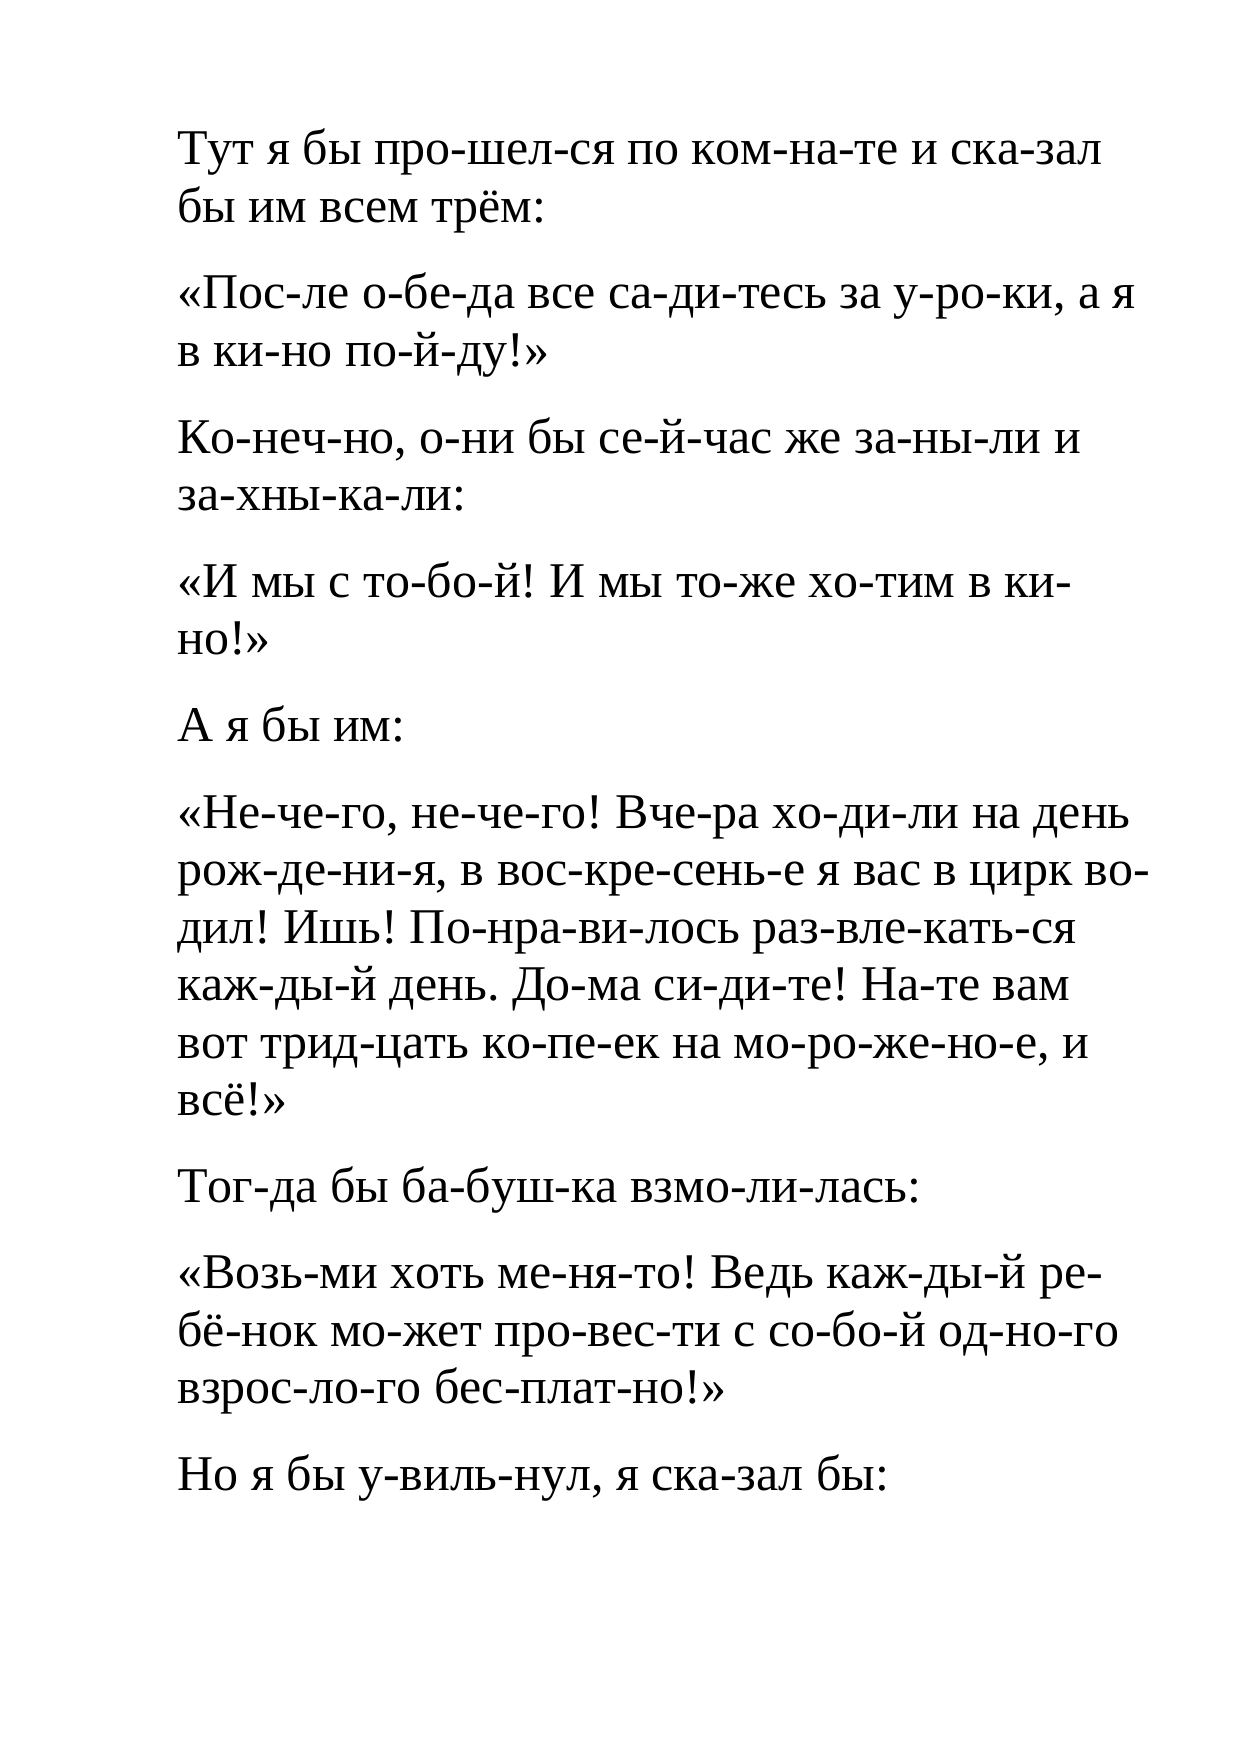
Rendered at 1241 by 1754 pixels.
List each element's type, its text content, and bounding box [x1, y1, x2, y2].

text «И мы с то-бо-й! И мы то-же хо-тим в ки-но!» [177, 551, 1152, 666]
text Тог-да бы ба-буш-ка взмо-ли-лась: [177, 1156, 1152, 1213]
text «Возь-ми хоть ме-ня-то! Ведь каж-ды-й ре-бё-нок мо-жет про-вес-ти с со-бо-й од-но-го взрос-ло-го бес-плат-но!» [177, 1242, 1152, 1415]
text А я бы им: [177, 695, 1152, 752]
text «Пос-ле о-бе-да все са-ди-тесь за у-ро-ки, а я в ки-но по-й-ду!» [177, 262, 1152, 377]
text Но я бы у-виль-нул, я ска-зал бы: [177, 1444, 1152, 1501]
text Тут я бы про-шел-ся по ком-на-те и ска-зал бы им всем трём: [177, 118, 1152, 233]
text «Не-че-го, не-че-го! Вче-ра хо-ди-ли на день рож-де-ни-я, в вос-кре-сень-е я вас в цирк во-дил! Ишь! По-нра-ви-лось раз-вле-кать-ся каж-ды-й день. До-ма си-ди-те! На-те вам вот трид-цать ко-пе-ек на мо-ро-же-но-е, и всё!» [177, 781, 1152, 1126]
text Ко-неч-но, о-ни бы се-й-час же за-ны-ли и за-хны-ка-ли: [177, 406, 1152, 521]
